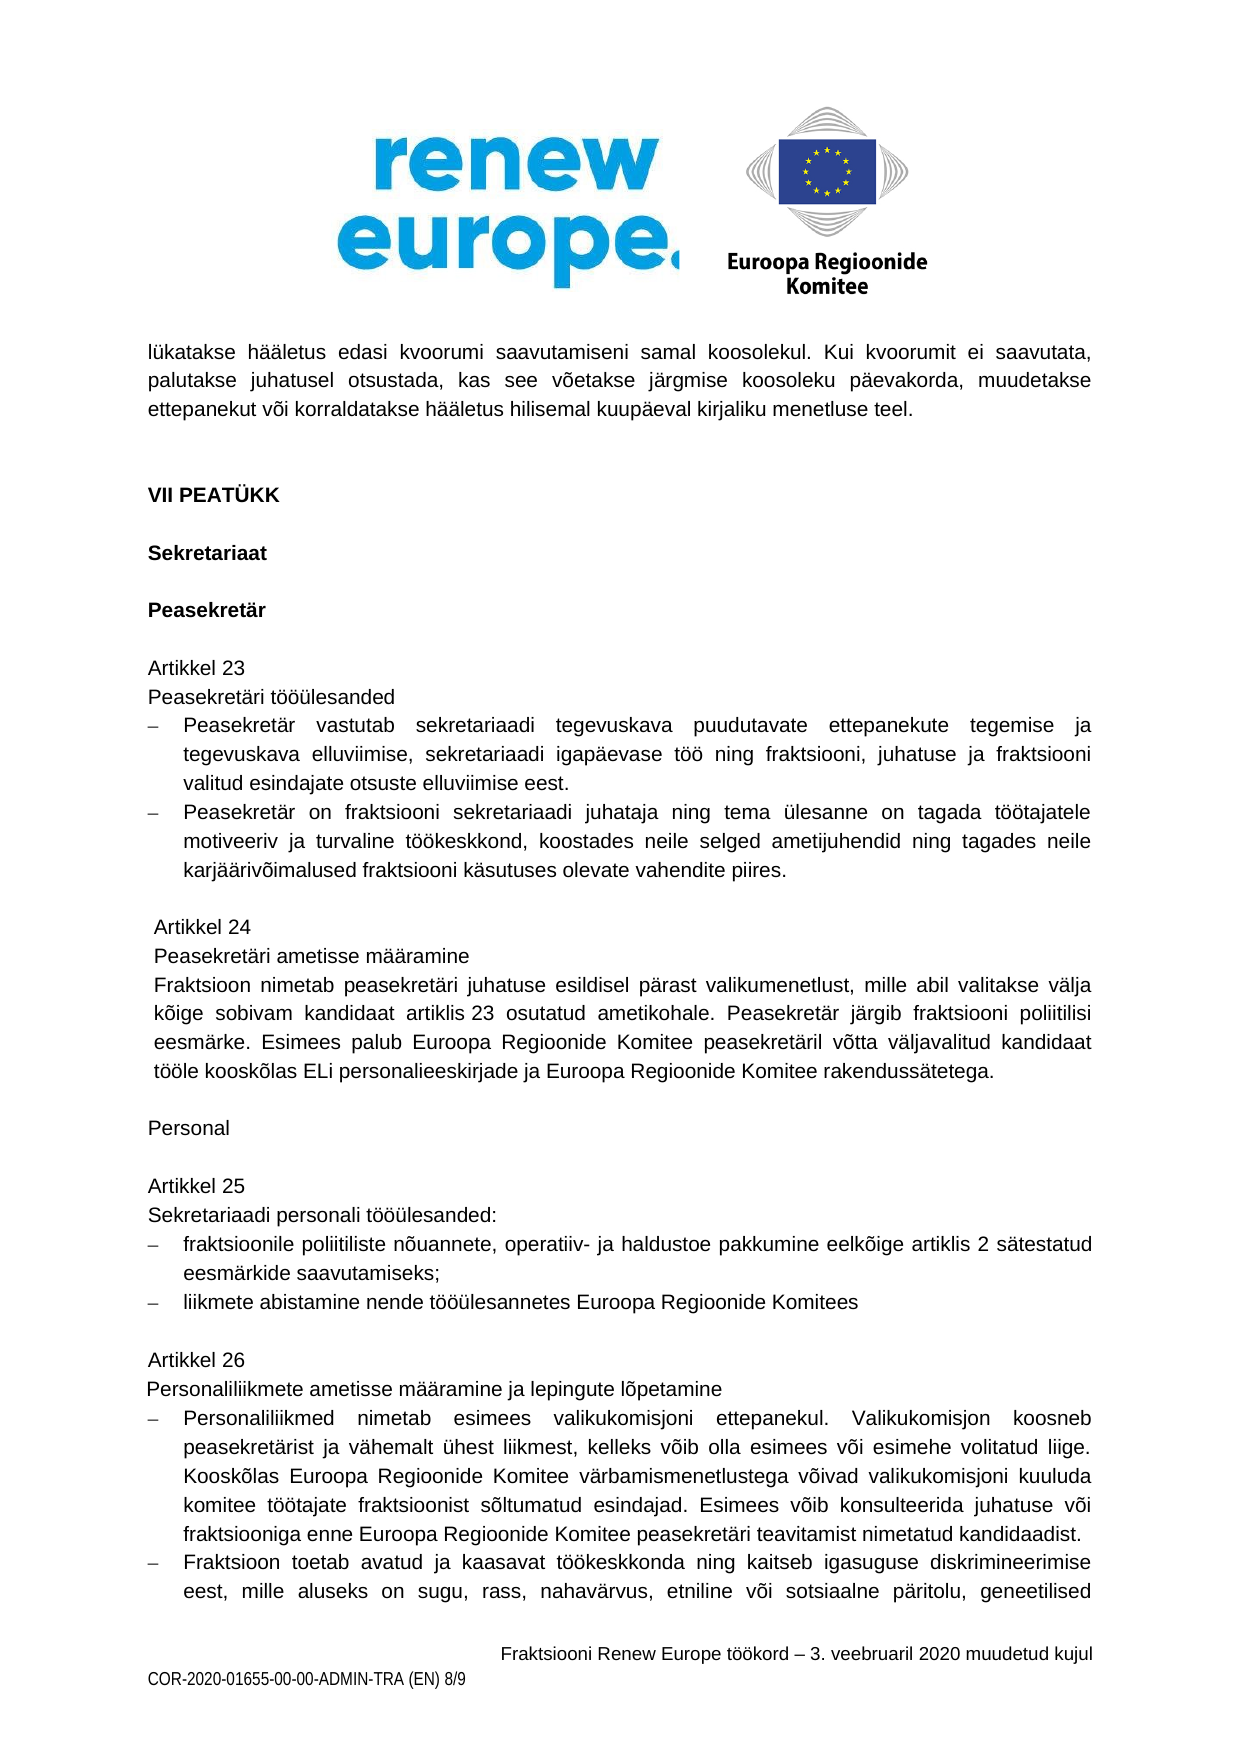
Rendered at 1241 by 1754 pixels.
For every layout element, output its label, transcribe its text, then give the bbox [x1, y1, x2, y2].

list Peasekretär vastutab sekretariaadi tegevuskava puudutavate ettepanekute tegemise ja tegevuskava elluviimise, sekretariaadi igapäevase töö ning fraktsiooni, juhatuse ja fraktsiooni valitud esindajate otsuste elluviimise eest. [148, 713, 1092, 795]
list liikmete abistamine nende tööülesannetes Euroopa Regioonide Komitees [148, 1290, 1092, 1314]
list Personaliliikmed nimetab esimees valikukomisjoni ettepanekul. Valikukomisjon koosneb peasekretärist ja vähemalt ühest liikmest, kelleks võib olla esimees või esimehe volitatud liige. Kooskõlas Euroopa Regioonide Komitee värbamismenetlustega võivad valikukomisjoni kuuluda komitee töötajate fraktsioonist sõltumatud esindajad. Esimees võib konsulteerida juhatuse või fraktsiooniga enne Euroopa Regioonide Komitee peasekretäri teavitamist nimetatud kandidaadist. [148, 1406, 1092, 1545]
text VII PEATÜKK [148, 483, 1092, 507]
text Artikkel 24 [154, 915, 1092, 939]
subtitle Peasekretär [148, 598, 1092, 622]
text Sekretariaat [148, 541, 1092, 565]
text Artikkel 25 [148, 1174, 1092, 1198]
text Fraktsioon nimetab peasekretäri juhatuse esildisel pärast valikumenetlust, mille abil valitakse välja kõige sobivam kandidaat artiklis 23 osutatud ametikohale. Peasekretär järgib fraktsiooni poliitilisi eesmärke. Esimees palub Euroopa Regioonide Komitee peasekretäril võtta väljavalitud kandidaat tööle kooskõlas ELi personalieeskirjade ja Euroopa Regioonide Komitee rakendussätetega. [154, 972, 1092, 1083]
text Peasekretäri tööülesanded [148, 684, 1092, 708]
picture [330, 75, 975, 331]
text Peasekretäri ametisse määramine [154, 944, 1092, 968]
text Personaliliikmete ametisse määramine ja lepingute lõpetamine [146, 1377, 1092, 1401]
text Artikkel 26 [148, 1348, 1092, 1372]
text Personal [148, 1116, 1092, 1140]
text Artikkel 23 [148, 656, 1092, 680]
list Peasekretär on fraktsiooni sekretariaadi juhataja ning tema ülesanne on tagada töötajatele motiveeriv ja turvaline töökeskkond, koostades neile selged ametijuhendid ning tagades neile karjäärivõimalused fraktsiooni käsutuses olevate vahendite piires. [148, 800, 1092, 881]
list fraktsioonile poliitiliste nõuannete, operatiiv- ja haldustoe pakkumine eelkõige artiklis 2 sätestatud eesmärkide saavutamiseks; [148, 1232, 1092, 1285]
text Sekretariaadi personali tööülesanded: [148, 1203, 1092, 1227]
